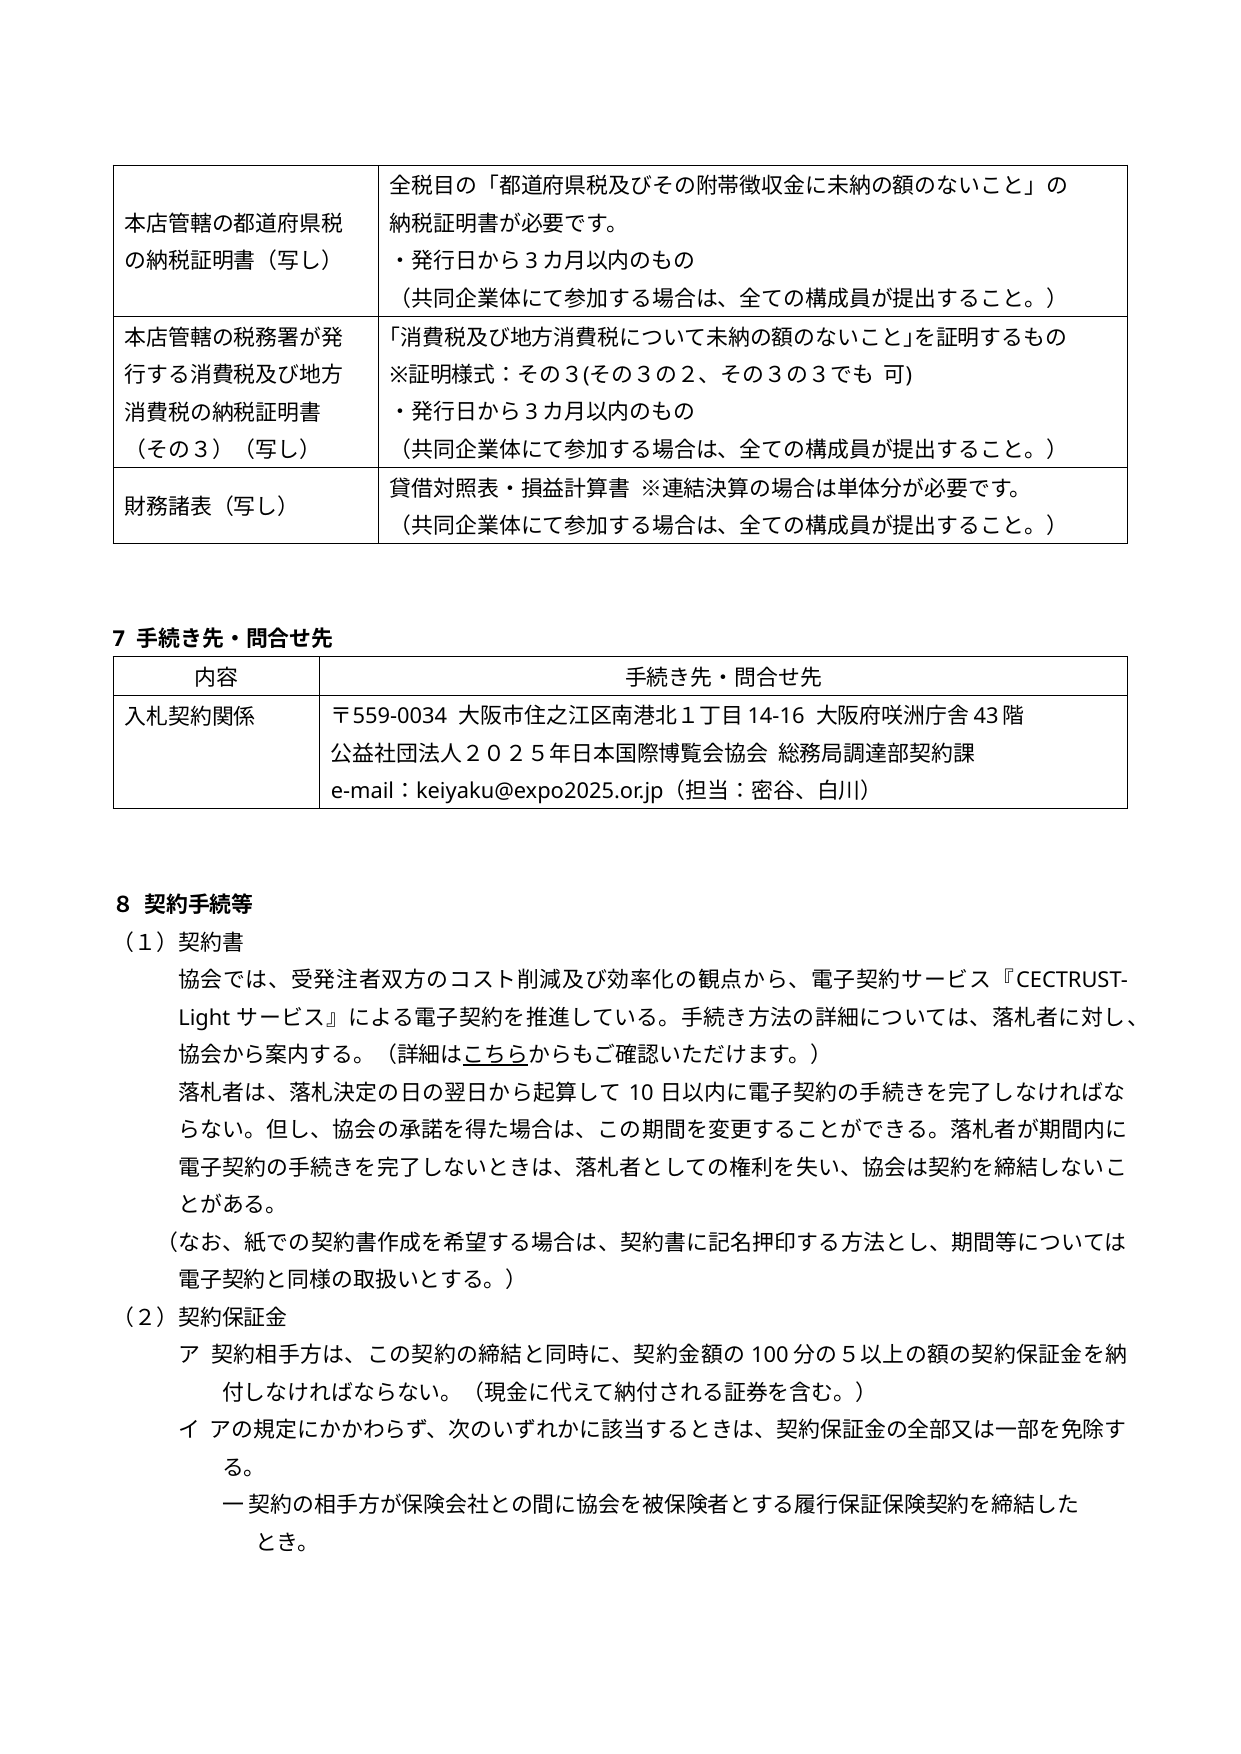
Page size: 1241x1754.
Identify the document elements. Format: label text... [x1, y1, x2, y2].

table_header 内容 [114, 657, 319, 695]
text とき。 [222, 1522, 1128, 1559]
text イ アの規定にかかわらず、次のいずれかに該当するときは、契約保証金の全部又は一部を免除する。 [178, 1409, 1128, 1484]
text 一 契約の相手方が保険会社との間に協会を被保険者とする履行保証保険契約を締結した [222, 1484, 1128, 1522]
table_cell ｢消費税及び地方消費税について未納の額のないこと｣を証明するもの ※証明様式：その３(その３の２、その３の３でも 可) ・発行日から3カ月以内のもの （共同企業体にて参加する場合は、全ての構成員が提出すること。） [379, 317, 1127, 467]
table_header 手続き先・問合せ先 [320, 657, 1127, 695]
table_cell 〒559-0034 大阪市住之江区南港北１丁目14-16 大阪府咲洲庁舎43階 公益社団法人２０２５年日本国際博覧会協会 総務局調達部契約課 e-mail：keiyaku@expo2025.or.jp（担当：密谷、白川） [320, 696, 1127, 808]
text ８ 契約手続等 [112, 884, 1128, 922]
table_cell 全税目の「都道府県税及びその附帯徴収金に未納の額のないこと」の 納税証明書が必要です。 ・発行日から3カ月以内のもの （共同企業体にて参加する場合は、全ての構成員が提出すること。） [379, 166, 1127, 316]
text ア 契約相手方は、この契約の締結と同時に、契約金額の100分の５以上の額の契約保証金を納付しなければならない。（現金に代えて納付される証券を含む。） [178, 1334, 1128, 1409]
text （１）契約書 [112, 922, 1128, 959]
table_cell 入札契約関係 [114, 696, 319, 808]
table_cell 貸借対照表・損益計算書 ※連結決算の場合は単体分が必要です。 （共同企業体にて参加する場合は、全ての構成員が提出すること。） [379, 468, 1127, 543]
text 7 手続き先・問合せ先 [112, 619, 1128, 656]
table_cell 本店管轄の税務署が発 行する消費税及び地方 消費税の納税証明書 （その３）（写し） [114, 317, 378, 467]
text 協会では、受発注者双方のコスト削減及び効率化の観点から、電子契約サービス『CECTRUST-Light サービス』による電子契約を推進している。手続き方法の詳細については、落札者に対し、協会から案内する。（詳細はこちらからもご確認いただけます。） [178, 959, 1128, 1072]
table_cell 本店管轄の都道府県税 の納税証明書（写し） [114, 166, 378, 316]
text （なお、紙での契約書作成を希望する場合は、契約書に記名押印する方法とし、期間等については電子契約と同様の取扱いとする。） [156, 1222, 1128, 1297]
text 落札者は、落札決定の日の翌日から起算して 10 日以内に電子契約の手続きを完了しなければならない。但し、協会の承諾を得た場合は、この期間を変更することができる。落札者が期間内に電子契約の手続きを完了しないときは、落札者としての権利を失い、協会は契約を締結しないことがある。 [178, 1072, 1128, 1222]
text （２）契約保証金 [112, 1297, 1128, 1334]
table_cell 財務諸表（写し） [114, 468, 378, 543]
